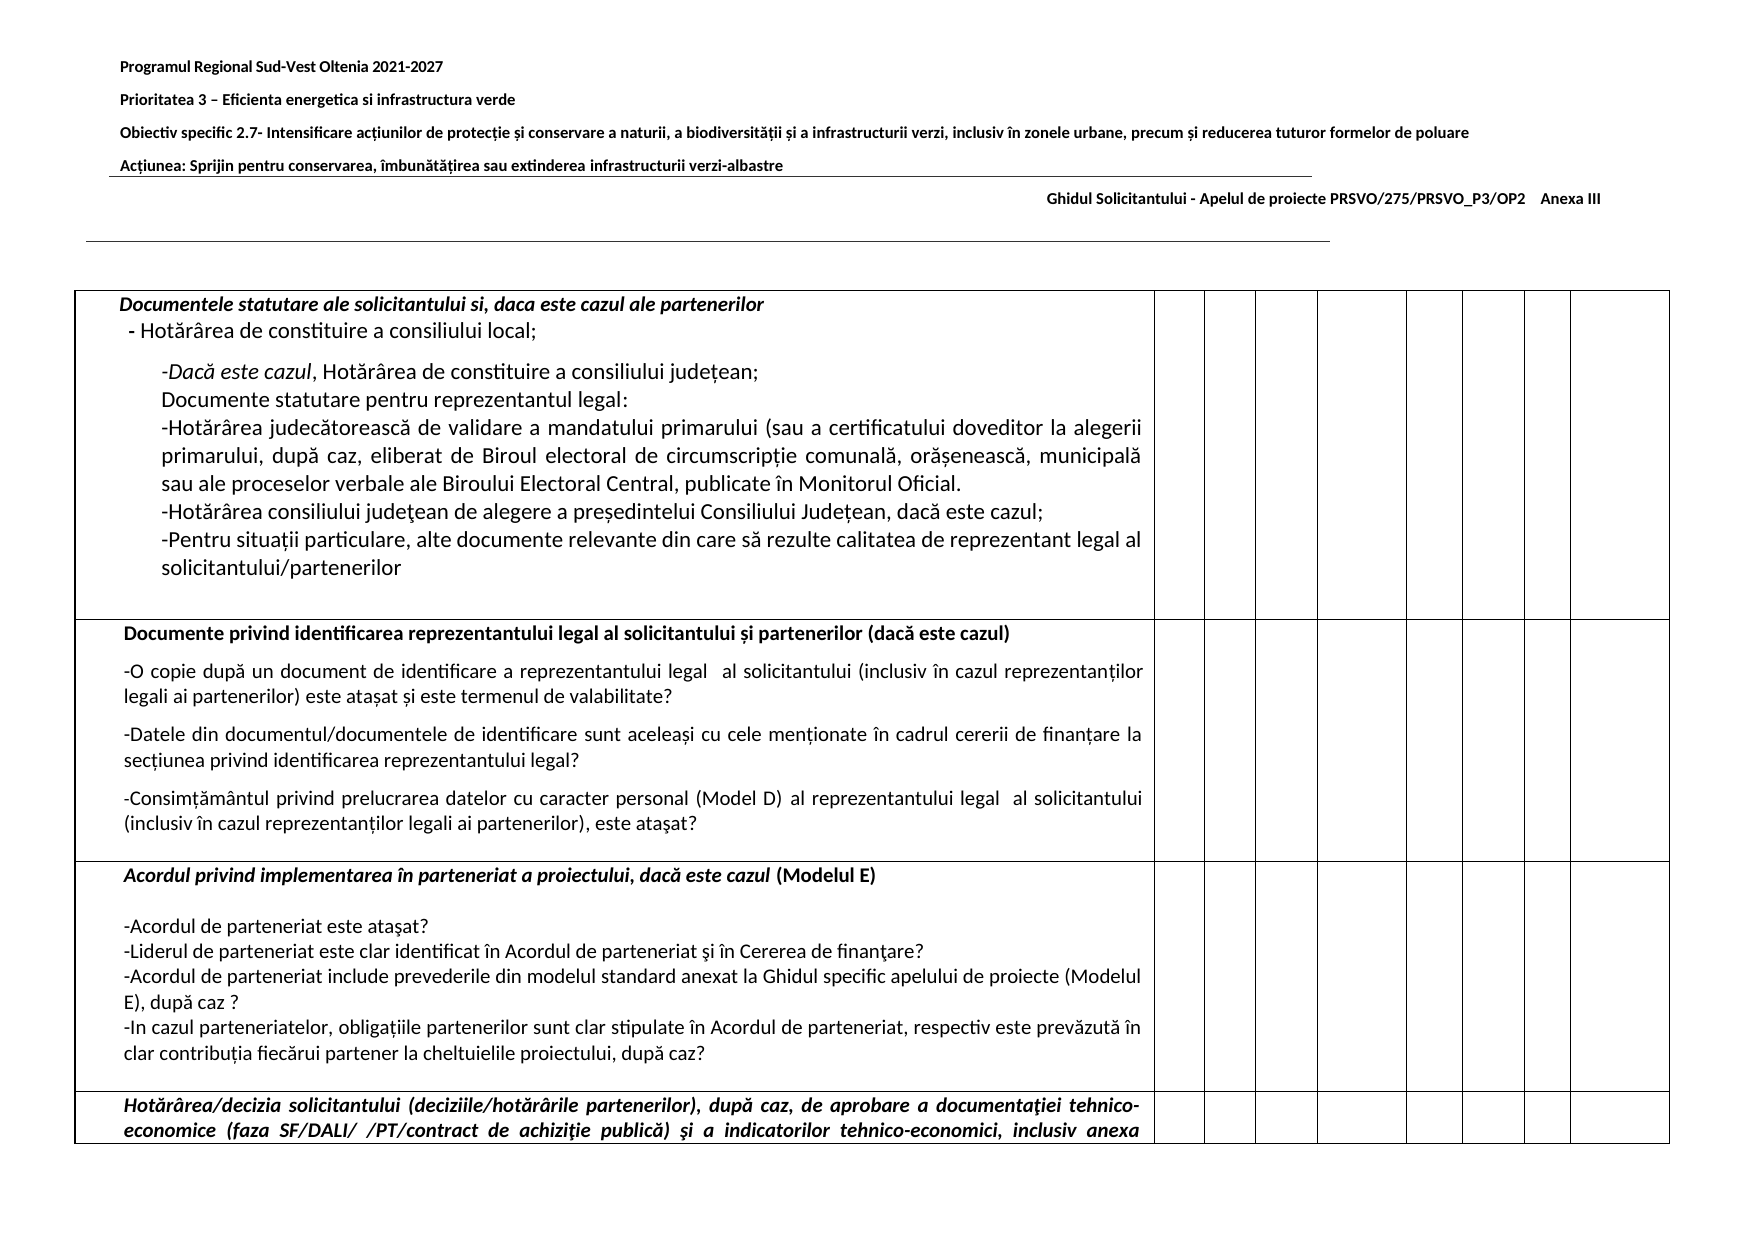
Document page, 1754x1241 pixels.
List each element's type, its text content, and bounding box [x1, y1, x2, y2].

table_cell [1571, 1092, 1669, 1143]
table_cell Documentele statutare ale solicitantului si, daca este cazul ale partenerilor - Hotărârea de constituire a consiliului local; -Dacă este cazul, Hotărârea de constituire a consiliului județean; Documente statutare pentru reprezentantul legal: -Hotărârea judecătorească de validare a mandatului primarului (sau a certificatului doveditor la alegerii primarului, după caz, eliberat de Biroul electoral de circumscripție comunală, orășenească, municipală sau ale proceselor verbale ale Biroului Electoral Central, publicate în Monitorul Oficial. -Hotărârea consiliului judeţean de alegere a președintelui Consiliului Județean, dacă este cazul; -Pentru situații particulare, alte documente relevante din care să rezulte calitatea de reprezentant legal al solicitantului/partenerilor [76, 291, 1154, 619]
table_cell [1407, 862, 1462, 1091]
table_cell [1525, 862, 1570, 1091]
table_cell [76, 1092, 1154, 1143]
table_cell [1205, 620, 1255, 861]
table_cell [1318, 862, 1406, 1091]
table_cell [1155, 620, 1204, 861]
table_cell [1407, 291, 1462, 619]
table_cell [1463, 862, 1524, 1091]
table_cell [1205, 862, 1255, 1091]
table_cell [1407, 1092, 1462, 1143]
table_cell Acordul privind implementarea în parteneriat a proiectului, dacă este cazul (Modelul E) -Acordul de parteneriat este ataşat? -Liderul de parteneriat este clar identificat în Acordul de parteneriat şi în Cererea de finanţare? -Acordul de parteneriat include prevederile din modelul standard anexat la Ghidul specific apelului de proiecte (Modelul E), după caz ? -In cazul parteneriatelor, obligațiile partenerilor sunt clar stipulate în Acordul de parteneriat, respectiv este prevăzută în clar contribuția fiecărui partener la cheltuielile proiectului, după caz? [76, 862, 1154, 1091]
table_cell [1407, 620, 1462, 861]
table_cell [1318, 1092, 1406, 1143]
table_cell [1155, 291, 1204, 619]
table_cell [1525, 620, 1570, 861]
table_cell [1256, 620, 1317, 861]
table_cell [1463, 620, 1524, 861]
table_cell [1256, 1092, 1317, 1143]
table_cell [1155, 862, 1204, 1091]
table_cell [1571, 291, 1669, 619]
table_cell [1525, 1092, 1570, 1143]
table_cell [1571, 862, 1669, 1091]
table_cell [1463, 1092, 1524, 1143]
table_cell [1205, 291, 1255, 619]
table_cell [1463, 291, 1524, 619]
table_cell [1155, 1092, 1204, 1143]
table_cell [1256, 291, 1317, 619]
table_cell [1571, 620, 1669, 861]
table_cell Documente privind identificarea reprezentantului legal al solicitantului și partenerilor (dacă este cazul) -O copie după un document de identificare a reprezentantului legal al solicitantului (inclusiv în cazul reprezentanţilor legali ai partenerilor) este atașat și este termenul de valabilitate? -Datele din documentul/documentele de identificare sunt aceleași cu cele menționate în cadrul cererii de finanțare la secțiunea privind identificarea reprezentantului legal? -Consimțământul privind prelucrarea datelor cu caracter personal (Model D) al reprezentantului legal al solicitantului (inclusiv în cazul reprezentanţilor legali ai partenerilor), este ataşat? [76, 620, 1154, 861]
table_cell [1318, 620, 1406, 861]
table_cell [1205, 1092, 1255, 1143]
table_cell [1318, 291, 1406, 619]
table_cell [1525, 291, 1570, 619]
table_cell [1256, 862, 1317, 1091]
